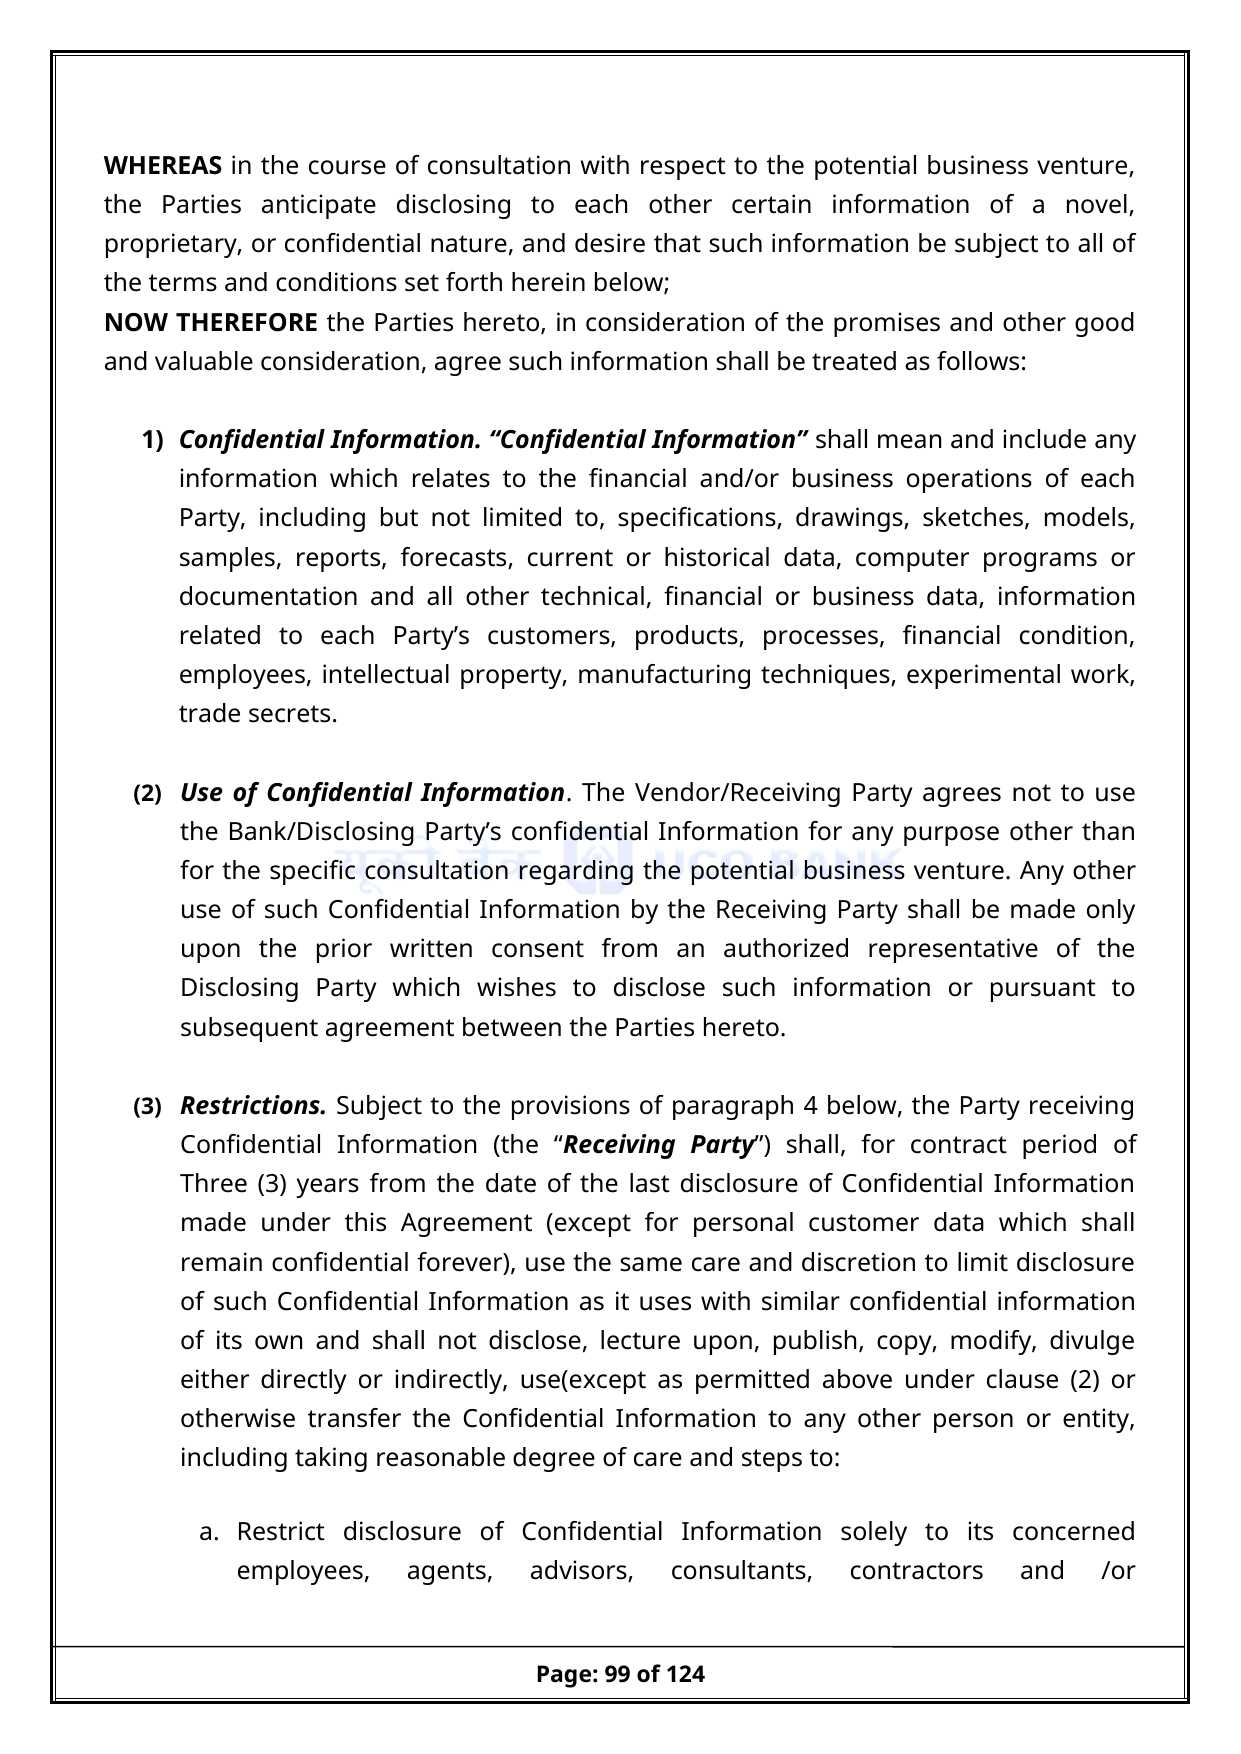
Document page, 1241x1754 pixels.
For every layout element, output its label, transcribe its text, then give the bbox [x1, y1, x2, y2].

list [199, 1513, 1137, 1586]
list Use of Confidential Information. The Vendor/Receiving Party agrees not to use the Bank/Disclosing Party’s confidential Information for any purpose other than for the specific consultation regarding the potential business venture. Any other use of such Confidential Information by the Receiving Party shall be made only upon the prior written consent from an authorized representative of the Disclosing Party which wishes to disclose such information or pursuant to subsequent agreement between the Parties hereto. [133, 774, 1137, 1043]
list Confidential Information. “Confidential Information” shall mean and include any information which relates to the financial and/or business operations of each Party, including but not limited to, specifications, drawings, sketches, models, samples, reports, forecasts, current or historical data, computer programs or documentation and all other technical, financial or business data, information related to each Party’s customers, products, processes, financial condition, employees, intellectual property, manufacturing techniques, experimental work, trade secrets. [141, 422, 1137, 730]
list Restrictions. Subject to the provisions of paragraph 4 below, the Party receiving Confidential Information (the “Receiving Party”) shall, for contract period of Three (3) years from the date of the last disclosure of Confidential Information made under this Agreement (except for personal customer data which shall remain confidential forever), use the same care and discretion to limit disclosure of such Confidential Information as it uses with similar confidential information of its own and shall not disclose, lecture upon, publish, copy, modify, divulge either directly or indirectly, use(except as permitted above under clause (2) or otherwise transfer the Confidential Information to any other person or entity, including taking reasonable degree of care and steps to: [133, 1087, 1137, 1474]
text WHEREAS in the course of consultation with respect to the potential business venture, the Parties anticipate disclosing to each other certain information of a novel, proprietary, or confidential nature, and desire that such information be subject to all of the terms and conditions set forth herein below; [103, 147, 1137, 299]
text NOW THEREFORE the Parties hereto, in consideration of the promises and other good and valuable consideration, agree such information shall be treated as follows: [103, 304, 1137, 377]
